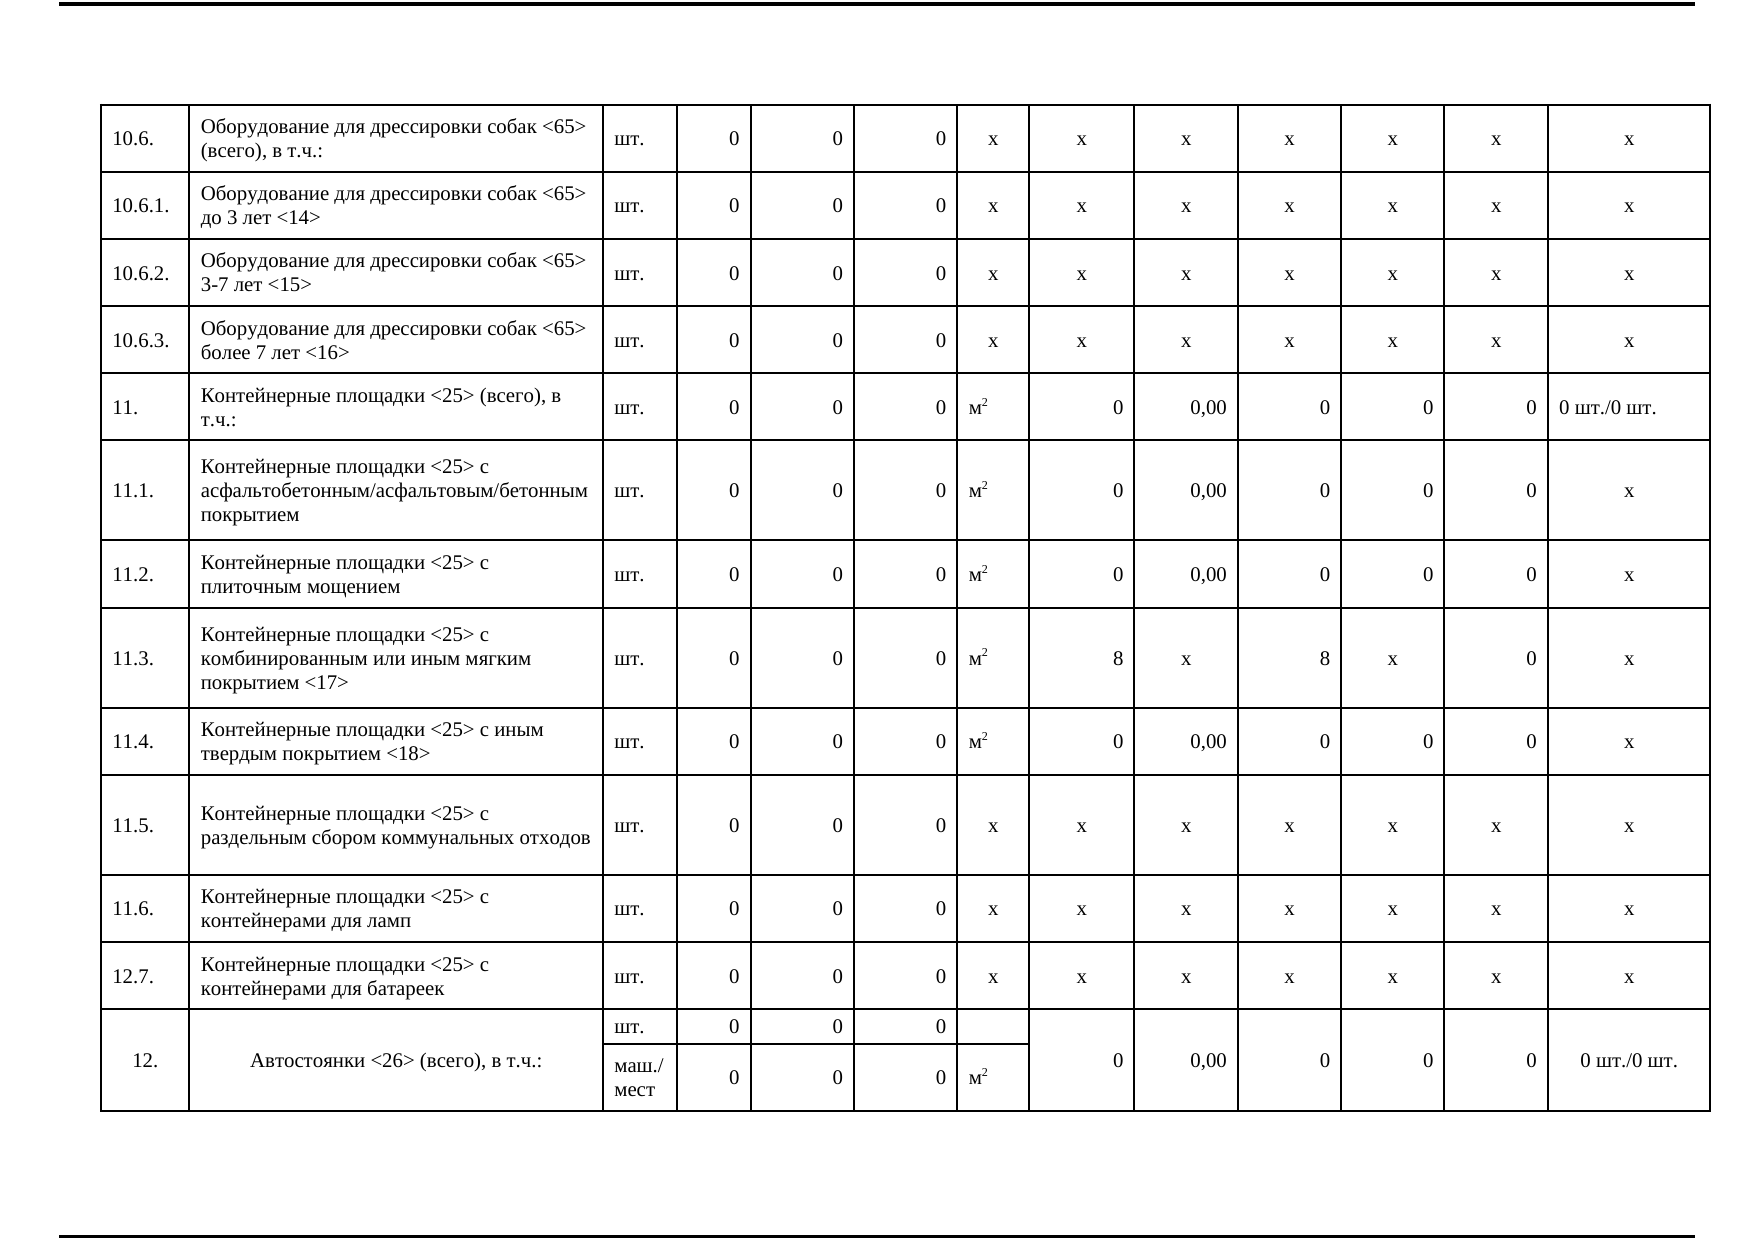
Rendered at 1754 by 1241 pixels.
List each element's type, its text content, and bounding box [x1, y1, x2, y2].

table_cell 0 [678, 876, 750, 941]
table_cell x [1030, 307, 1133, 372]
table_cell x [1549, 541, 1709, 607]
table_cell шт. [604, 541, 676, 607]
table_cell Оборудование для дрессировки собак <65> более 7 лет <16> [190, 307, 602, 372]
table_cell 0 [1030, 441, 1133, 539]
table_cell x [958, 307, 1028, 372]
table_cell 0 [1030, 1010, 1133, 1110]
table_cell 0 [1445, 609, 1547, 707]
table_cell x [1445, 307, 1547, 372]
table_cell 0 [1445, 541, 1547, 607]
table_cell 10.6. [102, 106, 188, 171]
table_cell x [1135, 106, 1237, 171]
table_cell x [958, 240, 1028, 305]
table_cell 11.5. [102, 776, 188, 874]
table_cell x [1030, 776, 1133, 874]
table_cell x [1342, 240, 1443, 305]
table_cell 0,00 [1135, 541, 1237, 607]
table_cell м2 [958, 541, 1028, 607]
table_cell шт. [604, 307, 676, 372]
table_cell 0 [752, 240, 853, 305]
table_cell маш./мест [604, 1045, 676, 1110]
table_cell x [1342, 307, 1443, 372]
table_cell Контейнерные площадки <25> с контейнерами для батареек [190, 943, 602, 1008]
table_cell x [1445, 106, 1547, 171]
table_cell x [1135, 240, 1237, 305]
table_cell 0 [855, 1045, 956, 1110]
table_cell Контейнерные площадки <25> с асфальтобетонным/асфальтовым/бетонным покрытием [190, 441, 602, 539]
table_cell 11. [102, 374, 188, 439]
table_cell x [1135, 943, 1237, 1008]
table_cell м2 [958, 1045, 1028, 1110]
table_cell 11.4. [102, 709, 188, 774]
table_cell Оборудование для дрессировки собак <65> до 3 лет <14> [190, 173, 602, 238]
table_cell 12. [102, 1010, 188, 1110]
table_cell 0 [678, 541, 750, 607]
table_cell 0 [752, 776, 853, 874]
table_cell 0 [855, 374, 956, 439]
table_cell 0 [855, 1010, 956, 1042]
table_cell 10.6.1. [102, 173, 188, 238]
table_cell x [1549, 609, 1709, 707]
table_cell м2 [958, 609, 1028, 707]
table_cell x [1342, 776, 1443, 874]
table_cell 0 [1342, 1010, 1443, 1110]
table_cell x [1239, 106, 1340, 171]
table_cell Контейнерные площадки <25> с комбинированным или иным мягким покрытием <17> [190, 609, 602, 707]
table_cell шт. [604, 374, 676, 439]
table_cell x [1135, 776, 1237, 874]
table_cell x [1342, 106, 1443, 171]
table_cell Контейнерные площадки <25> с раздельным сбором коммунальных отходов [190, 776, 602, 874]
table_cell [958, 1010, 1028, 1042]
table_cell 0 [752, 876, 853, 941]
table_cell 0 [855, 441, 956, 539]
table_cell x [1549, 307, 1709, 372]
table_cell x [1445, 776, 1547, 874]
table_cell шт. [604, 876, 676, 941]
table_cell 0 [1030, 374, 1133, 439]
table_cell x [1030, 240, 1133, 305]
table_cell x [1030, 173, 1133, 238]
table_cell 0 [1239, 441, 1340, 539]
table_cell x [958, 776, 1028, 874]
table_cell шт. [604, 441, 676, 539]
table_cell 0 [752, 374, 853, 439]
table_cell x [1445, 876, 1547, 941]
table_cell 0 [855, 173, 956, 238]
table_cell 0,00 [1135, 441, 1237, 539]
table_cell 0 [855, 106, 956, 171]
table_cell x [1549, 106, 1709, 171]
table_cell 10.6.2. [102, 240, 188, 305]
table_cell x [1239, 943, 1340, 1008]
table_cell Оборудование для дрессировки собак <65> 3-7 лет <15> [190, 240, 602, 305]
table_cell 0 [1445, 1010, 1547, 1110]
table_cell x [1549, 441, 1709, 539]
table_cell x [1549, 776, 1709, 874]
table_cell шт. [604, 943, 676, 1008]
table_cell x [1135, 307, 1237, 372]
table_cell x [1549, 240, 1709, 305]
table_cell x [1135, 609, 1237, 707]
table_cell 0 [752, 106, 853, 171]
table_cell x [1135, 173, 1237, 238]
table_cell м2 [958, 709, 1028, 774]
table_cell 0 [855, 709, 956, 774]
table_cell x [958, 106, 1028, 171]
table_cell Контейнерные площадки <25> с иным твердым покрытием <18> [190, 709, 602, 774]
table_cell шт. [604, 106, 676, 171]
table_cell 0 [855, 943, 956, 1008]
table_cell x [1030, 106, 1133, 171]
table_cell 0 [855, 776, 956, 874]
table_cell 0 [678, 609, 750, 707]
table_cell 0 шт./0 шт. [1549, 1010, 1709, 1110]
table_cell x [1342, 876, 1443, 941]
table_cell 0 [752, 541, 853, 607]
table_cell м2 [958, 441, 1028, 539]
table_cell шт. [604, 1010, 676, 1042]
table_cell x [958, 173, 1028, 238]
table_cell 0 [678, 943, 750, 1008]
table_cell 10.6.3. [102, 307, 188, 372]
table_cell 0 [752, 307, 853, 372]
table_cell 0 [752, 609, 853, 707]
table_cell 12.7. [102, 943, 188, 1008]
table_cell 0 [1030, 541, 1133, 607]
table_cell м2 [958, 374, 1028, 439]
table_cell 0 [1342, 374, 1443, 439]
table_cell Контейнерные площадки <25> с плиточным мощением [190, 541, 602, 607]
table_cell 0 [1445, 441, 1547, 539]
table_cell 0 [1342, 541, 1443, 607]
table_cell x [1239, 240, 1340, 305]
table_cell 0 [1239, 709, 1340, 774]
table_cell x [1239, 876, 1340, 941]
table_cell 11.3. [102, 609, 188, 707]
table_cell 0 [678, 307, 750, 372]
table_cell 0 [678, 106, 750, 171]
table_cell 0 [678, 709, 750, 774]
table_cell x [1445, 240, 1547, 305]
table_cell 0 [855, 609, 956, 707]
table_cell 0,00 [1135, 1010, 1237, 1110]
table_cell x [958, 876, 1028, 941]
table_cell x [1239, 307, 1340, 372]
table_cell 0 [678, 776, 750, 874]
table_cell 0 [855, 240, 956, 305]
table_cell 8 [1239, 609, 1340, 707]
table_cell Контейнерные площадки <25> (всего), в т.ч.: [190, 374, 602, 439]
table_cell x [1030, 876, 1133, 941]
table_cell x [1030, 943, 1133, 1008]
table_cell 0 [678, 1045, 750, 1110]
table_cell 11.6. [102, 876, 188, 941]
table_cell 0 [1239, 1010, 1340, 1110]
table_cell 0 шт./0 шт. [1549, 374, 1709, 439]
table_cell 0 [1342, 709, 1443, 774]
table_cell x [1135, 876, 1237, 941]
table_cell x [958, 943, 1028, 1008]
table_cell Контейнерные площадки <25> с контейнерами для ламп [190, 876, 602, 941]
table_cell 0 [1239, 541, 1340, 607]
table_cell x [1239, 776, 1340, 874]
table_cell 0 [752, 1010, 853, 1042]
table_cell 0 [1030, 709, 1133, 774]
table_cell 11.1. [102, 441, 188, 539]
table_cell 0 [1239, 374, 1340, 439]
table_cell 0 [678, 1010, 750, 1042]
table_cell x [1445, 173, 1547, 238]
table_cell 0 [752, 943, 853, 1008]
table_cell 11.2. [102, 541, 188, 607]
table_cell 0 [855, 876, 956, 941]
table_cell x [1549, 709, 1709, 774]
table_cell Оборудование для дрессировки собак <65> (всего), в т.ч.: [190, 106, 602, 171]
table_cell 0 [1445, 374, 1547, 439]
table_cell 0 [855, 307, 956, 372]
table_cell 0 [752, 441, 853, 539]
table_cell 0 [752, 1045, 853, 1110]
table_cell Автостоянки <26> (всего), в т.ч.: [190, 1010, 602, 1110]
table_cell x [1445, 943, 1547, 1008]
table_cell шт. [604, 776, 676, 874]
table_cell 0 [752, 709, 853, 774]
table_cell x [1342, 943, 1443, 1008]
table_cell шт. [604, 173, 676, 238]
table_cell x [1342, 609, 1443, 707]
table_cell 0,00 [1135, 709, 1237, 774]
table_cell 0 [678, 374, 750, 439]
table_cell x [1549, 943, 1709, 1008]
table_cell 0 [678, 240, 750, 305]
table_cell 0 [1445, 709, 1547, 774]
table_cell 0 [752, 173, 853, 238]
table_cell x [1549, 173, 1709, 238]
table_cell 0 [678, 173, 750, 238]
table_cell x [1342, 173, 1443, 238]
table_cell 0 [855, 541, 956, 607]
table_cell x [1549, 876, 1709, 941]
table_cell 8 [1030, 609, 1133, 707]
table_cell x [1239, 173, 1340, 238]
table_cell шт. [604, 709, 676, 774]
table_cell 0 [1342, 441, 1443, 539]
table_cell 0 [678, 441, 750, 539]
table_cell 0,00 [1135, 374, 1237, 439]
table_cell шт. [604, 609, 676, 707]
table_cell шт. [604, 240, 676, 305]
